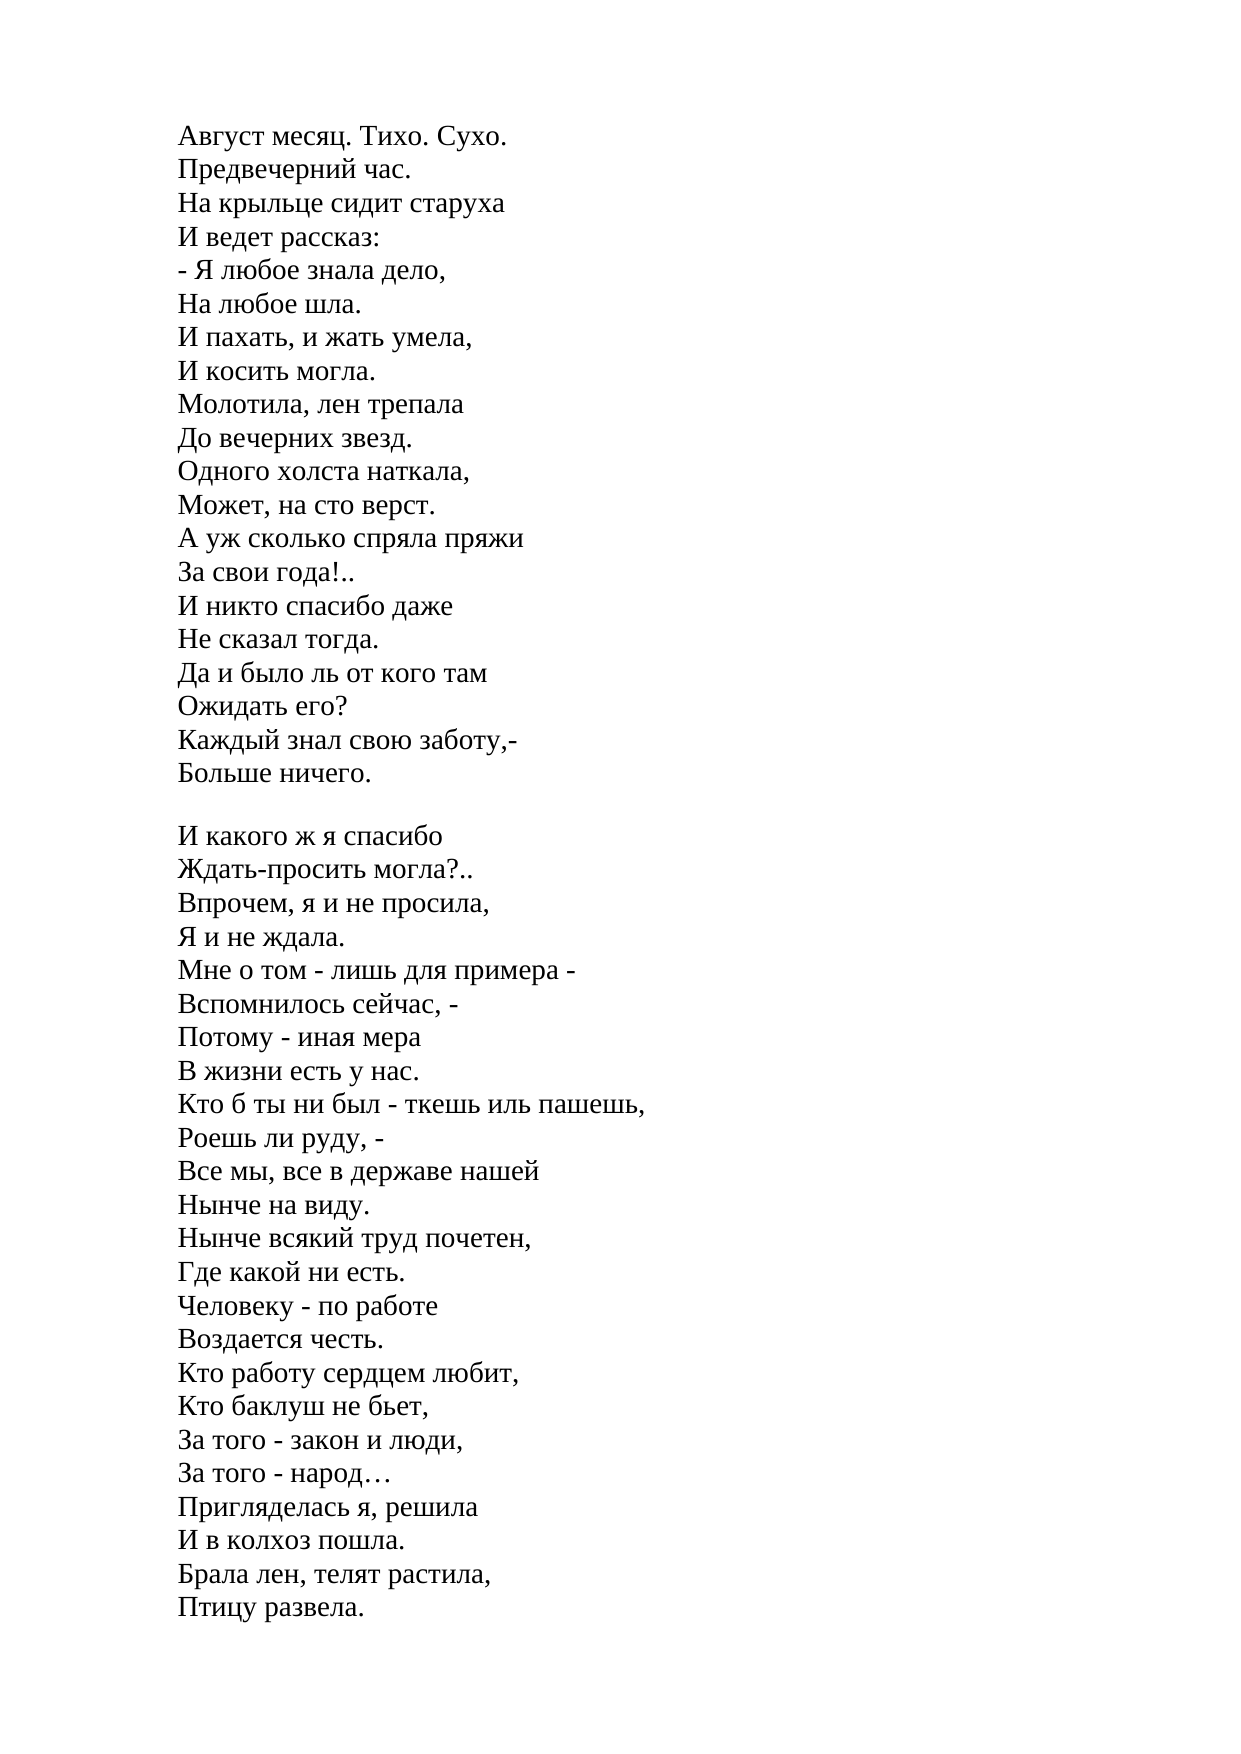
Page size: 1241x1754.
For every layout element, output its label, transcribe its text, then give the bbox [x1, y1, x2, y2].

text Август месяц. Тихо. Сухо. Предвечерний час. На крыльце сидит старуха И ведет рассказ: - Я любое знала дело, На любое шла. И пахать, и жать умела, И косить могла. Молотила, лен трепала До вечерних звезд. Одного холста наткала, Может, на сто верст. А уж сколько спряла пряжи За свои года!.. И никто спасибо даже Не сказал тогда. Да и было ль от кого там Ожидать его? Каждый знал свою заботу,- Больше ничего. [177, 118, 1152, 789]
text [177, 818, 1152, 1623]
